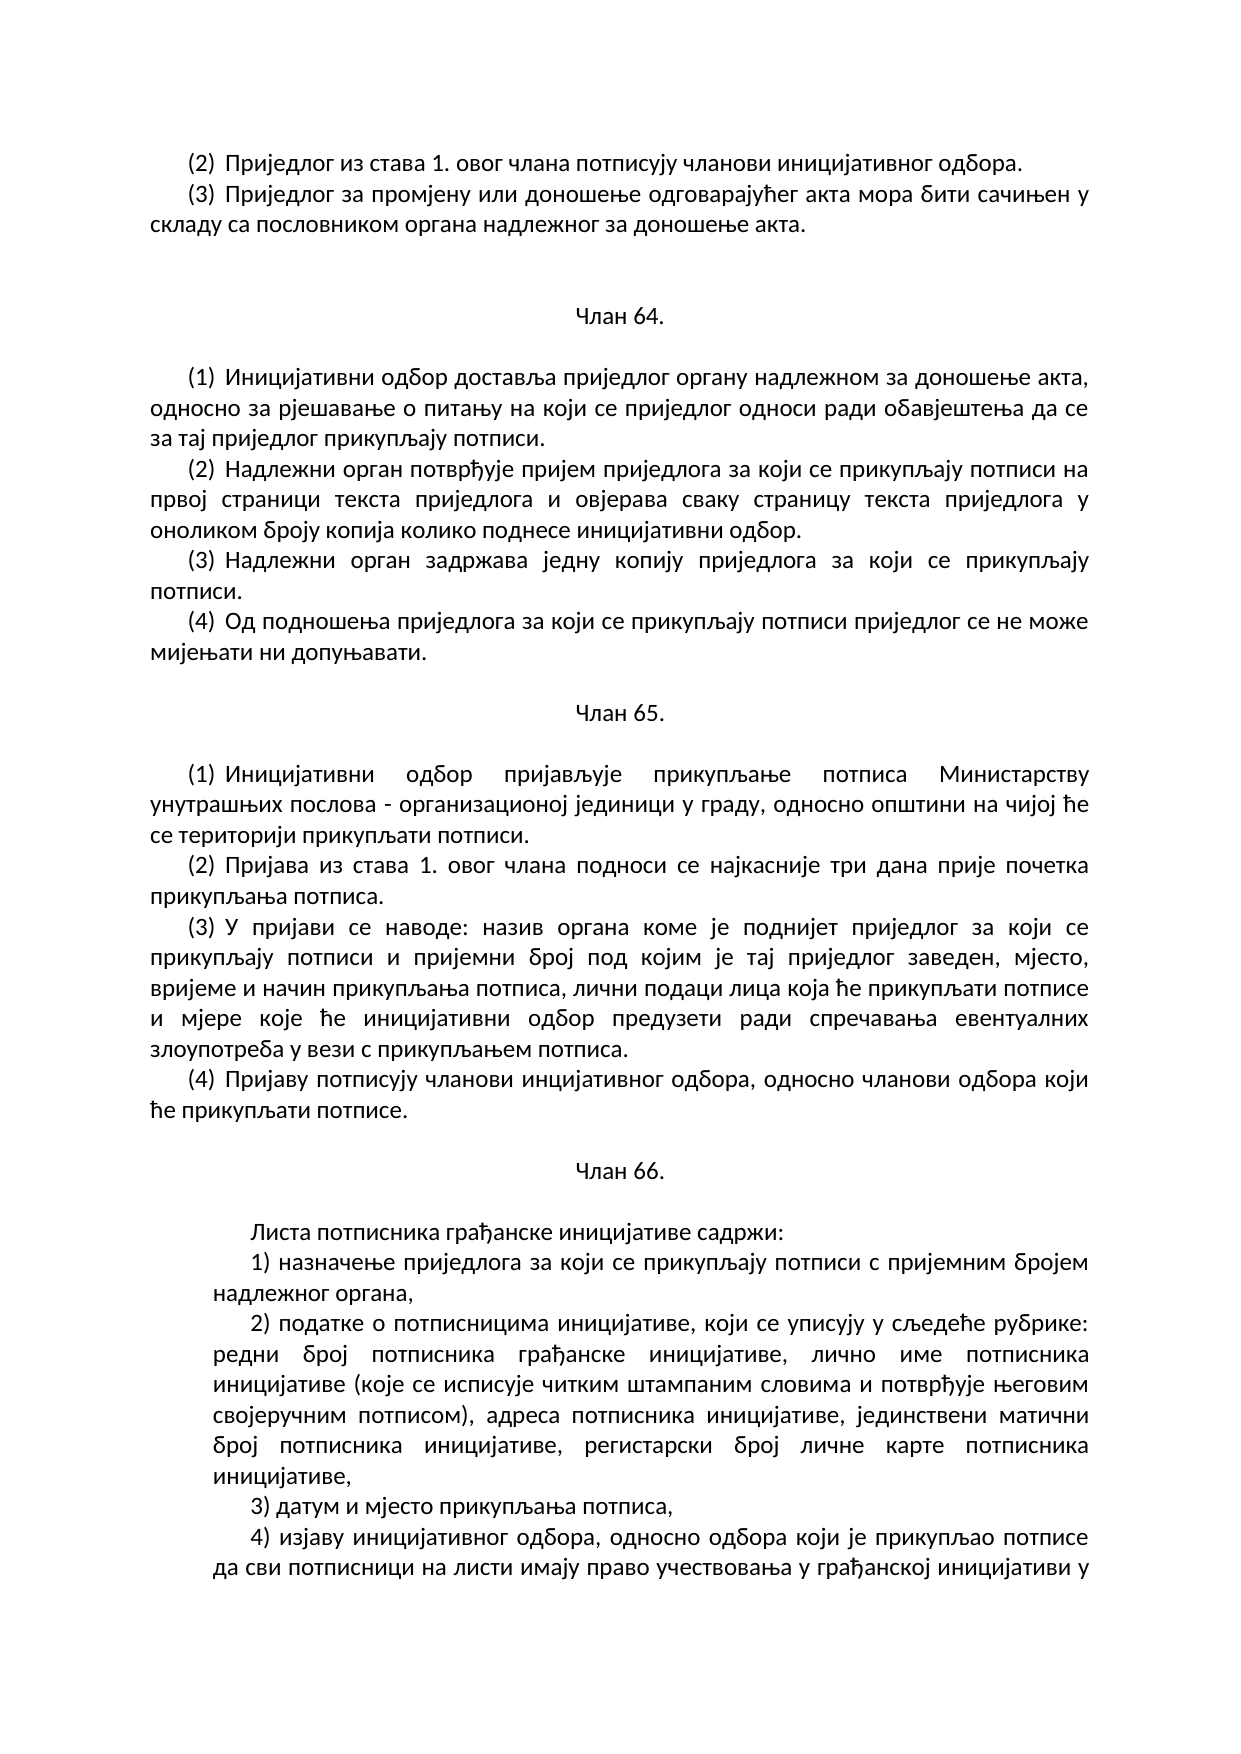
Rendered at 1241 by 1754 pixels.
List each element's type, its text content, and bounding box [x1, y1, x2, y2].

text Члан 65. [150, 697, 1090, 727]
list Приједлог за промјену или доношење одговарајућег акта мора бити сачињен у складу са пословником органа надлежног за доношење акта. [150, 178, 1090, 239]
list Пријаву потписују чланови инцијативног одбора, односно чланови одбора који ће прикупљати потписе. [150, 1063, 1090, 1124]
list Надлежни орган задржава једну копију приједлога за који се прикупљају потписи. [150, 544, 1090, 605]
text Члан 64. [150, 300, 1090, 331]
list Иницијативни одбор доставља приједлог органу надлежном за доношење акта, односно за рјешавање о питању на који се приједлог односи ради обавјештења да се за тај приједлог прикупљају потписи. [150, 361, 1090, 453]
text 3) датум и мјесто прикупљања потписа, [213, 1491, 1090, 1521]
text 2) податке о потписницима иницијативе, који се уписују у сљедеће рубрике: редни број потписника грађанске иницијативе, лично име потписника иницијативе (које се исписује читким штампаним словима и потврђује његовим својеручним потписом), адреса потписника иницијативе, јединствени матични број потписника иницијативе, регистарски број личне карте потписника иницијативе, [213, 1307, 1090, 1491]
text 1) назначење приједлога за који се прикупљају потписи с пријемним бројем надлежног органа, [213, 1246, 1090, 1307]
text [213, 1521, 1090, 1582]
list Надлежни орган потврђује пријем приједлога за који се прикупљају потписи на првој страници текста приједлога и овјерава сваку страницу текста приједлога у оноликом броју копија колико поднесе иницијативни одбор. [150, 453, 1090, 544]
text Члан 66. [150, 1155, 1090, 1185]
list Пријава из става 1. овог члана подноси се најкасније три дана прије почетка прикупљања потписа. [150, 849, 1090, 911]
list Од подношења приједлога за који се прикупљају потписи приједлог се не може мијењати ни допуњавати. [150, 605, 1090, 666]
text Листа потписника грађанске иницијативе садржи: [213, 1216, 1090, 1246]
list Приједлог из става 1. овог члана потписују чланови иницијативног одбора. [150, 148, 1090, 178]
list Иницијативни одбор пријављује прикупљање потписа Министарству унутрашњих послова - организационој јединици у граду, односно општини на чијој ће се територији прикупљати потписи. [150, 758, 1090, 849]
list У пријави се наводе: назив органа коме је поднијет приједлог за који се прикупљају потписи и пријемни број под којим је тај приједлог заведен, мјесто, вријеме и начин прикупљања потписа, лични подаци лица која ће прикупљати потписе и мјере које ће иницијативни одбор предузети ради спречавања евентуалних злоупотреба у вези с прикупљањем потписа. [150, 911, 1090, 1063]
